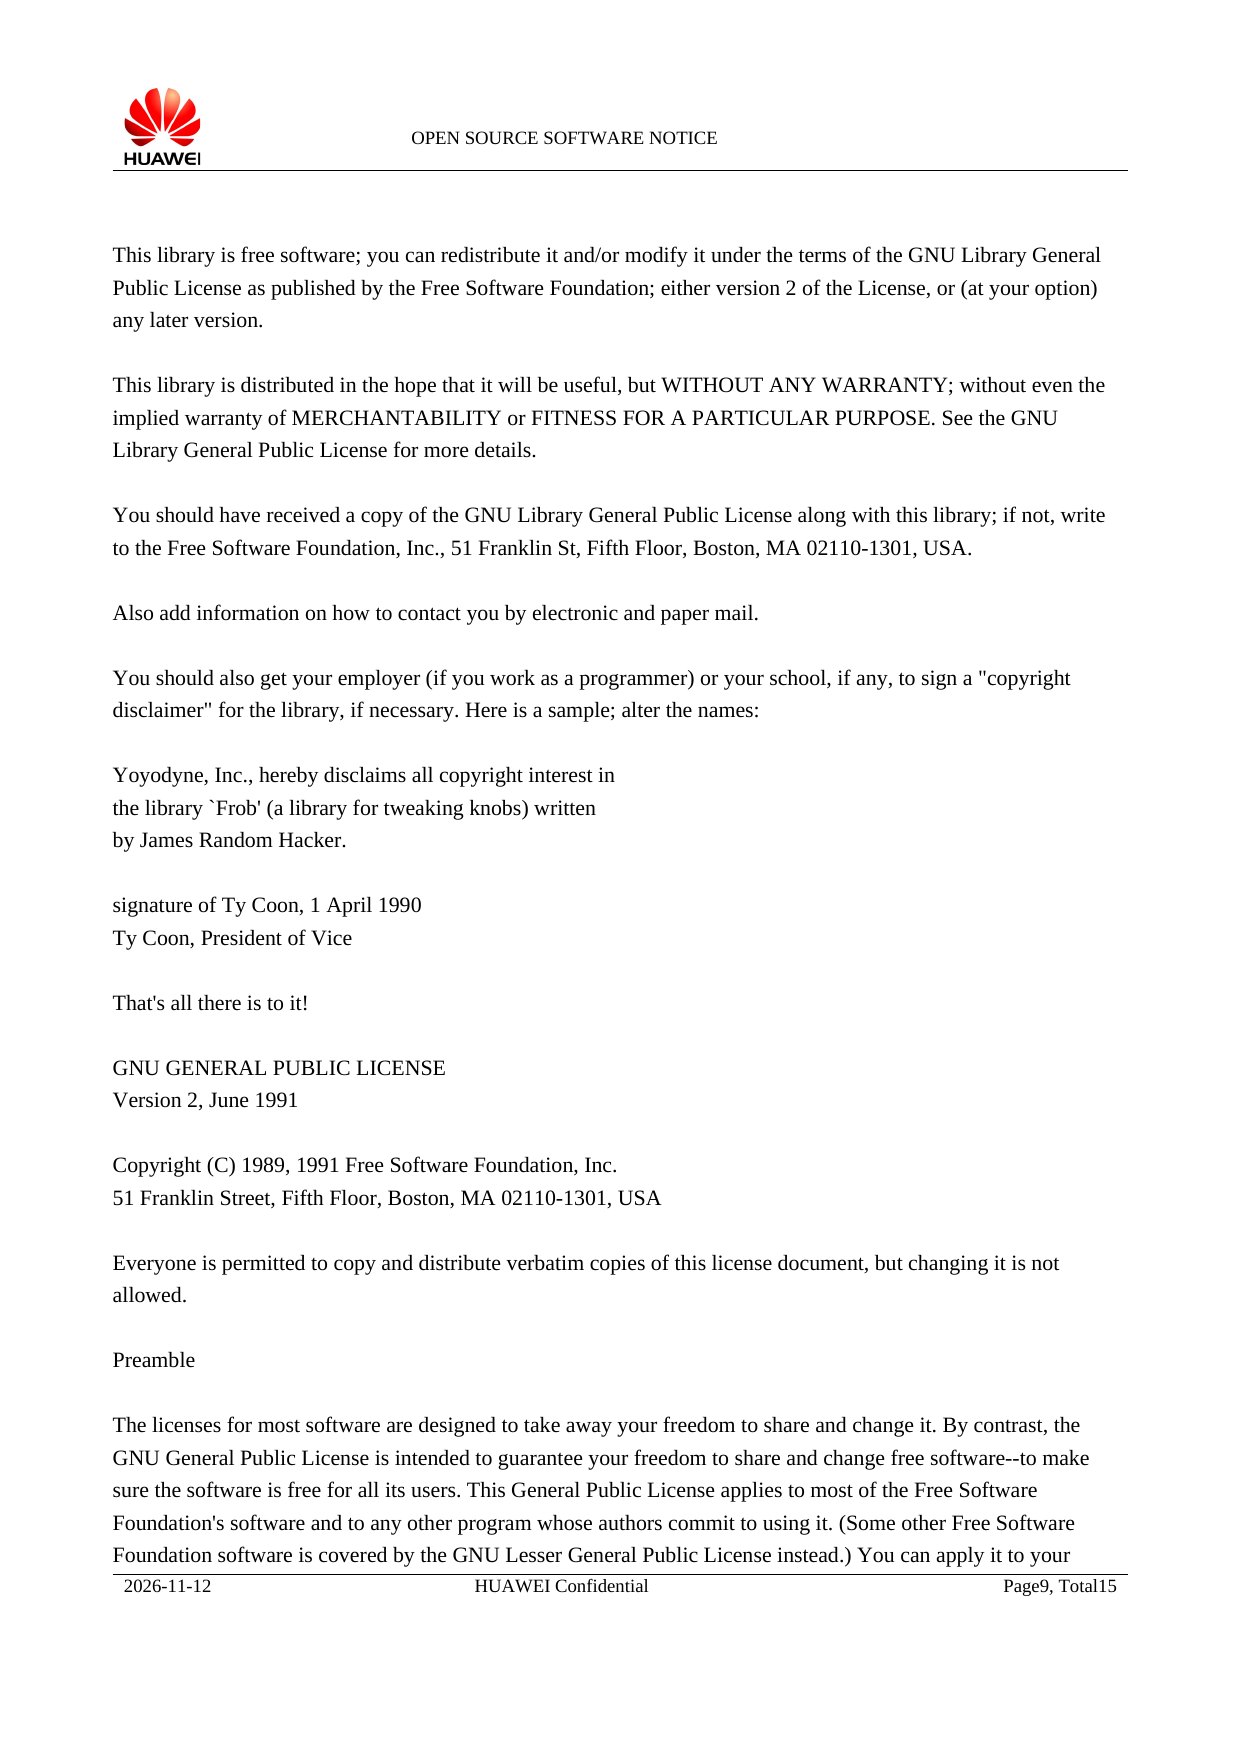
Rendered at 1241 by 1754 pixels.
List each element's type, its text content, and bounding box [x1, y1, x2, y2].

picture [124, 88, 201, 165]
